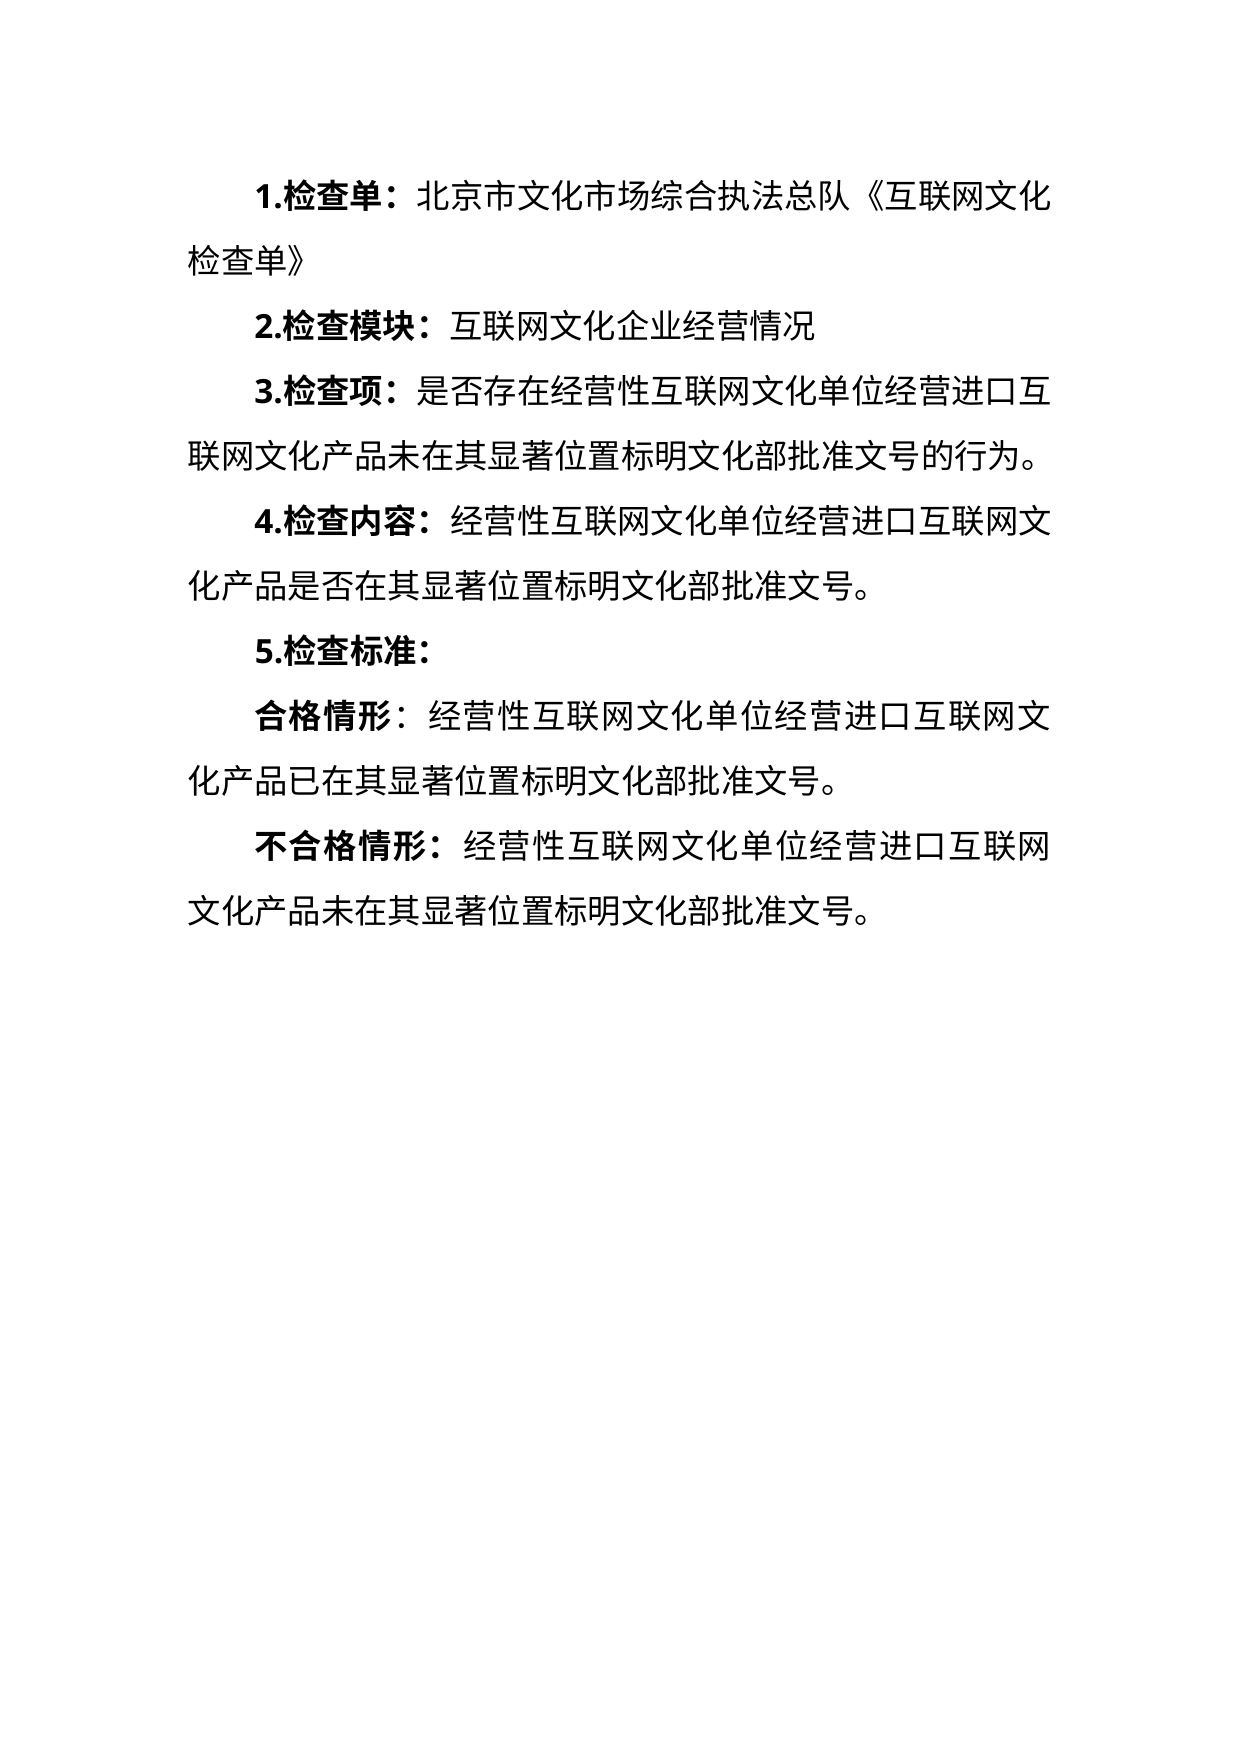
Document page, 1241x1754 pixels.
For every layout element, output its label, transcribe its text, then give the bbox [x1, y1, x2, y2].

text 不合格情形：经营性互联网文化单位经营进口互联网文化产品未在其显著位置标明文化部批准文号。 [187, 812, 1053, 942]
text 3.检查项：是否存在经营性互联网文化单位经营进口互联网文化产品未在其显著位置标明文化部批准文号的行为。 [187, 357, 1053, 487]
text 2.检查模块：互联网文化企业经营情况 [187, 292, 1053, 357]
text 合格情形：经营性互联网文化单位经营进口互联网文化产品已在其显著位置标明文化部批准文号。 [187, 682, 1053, 812]
text 5.检查标准： [187, 617, 1053, 682]
text 1.检查单：北京市文化市场综合执法总队《互联网文化检查单》 [187, 162, 1053, 292]
text 4.检查内容：经营性互联网文化单位经营进口互联网文化产品是否在其显著位置标明文化部批准文号。 [187, 487, 1053, 617]
